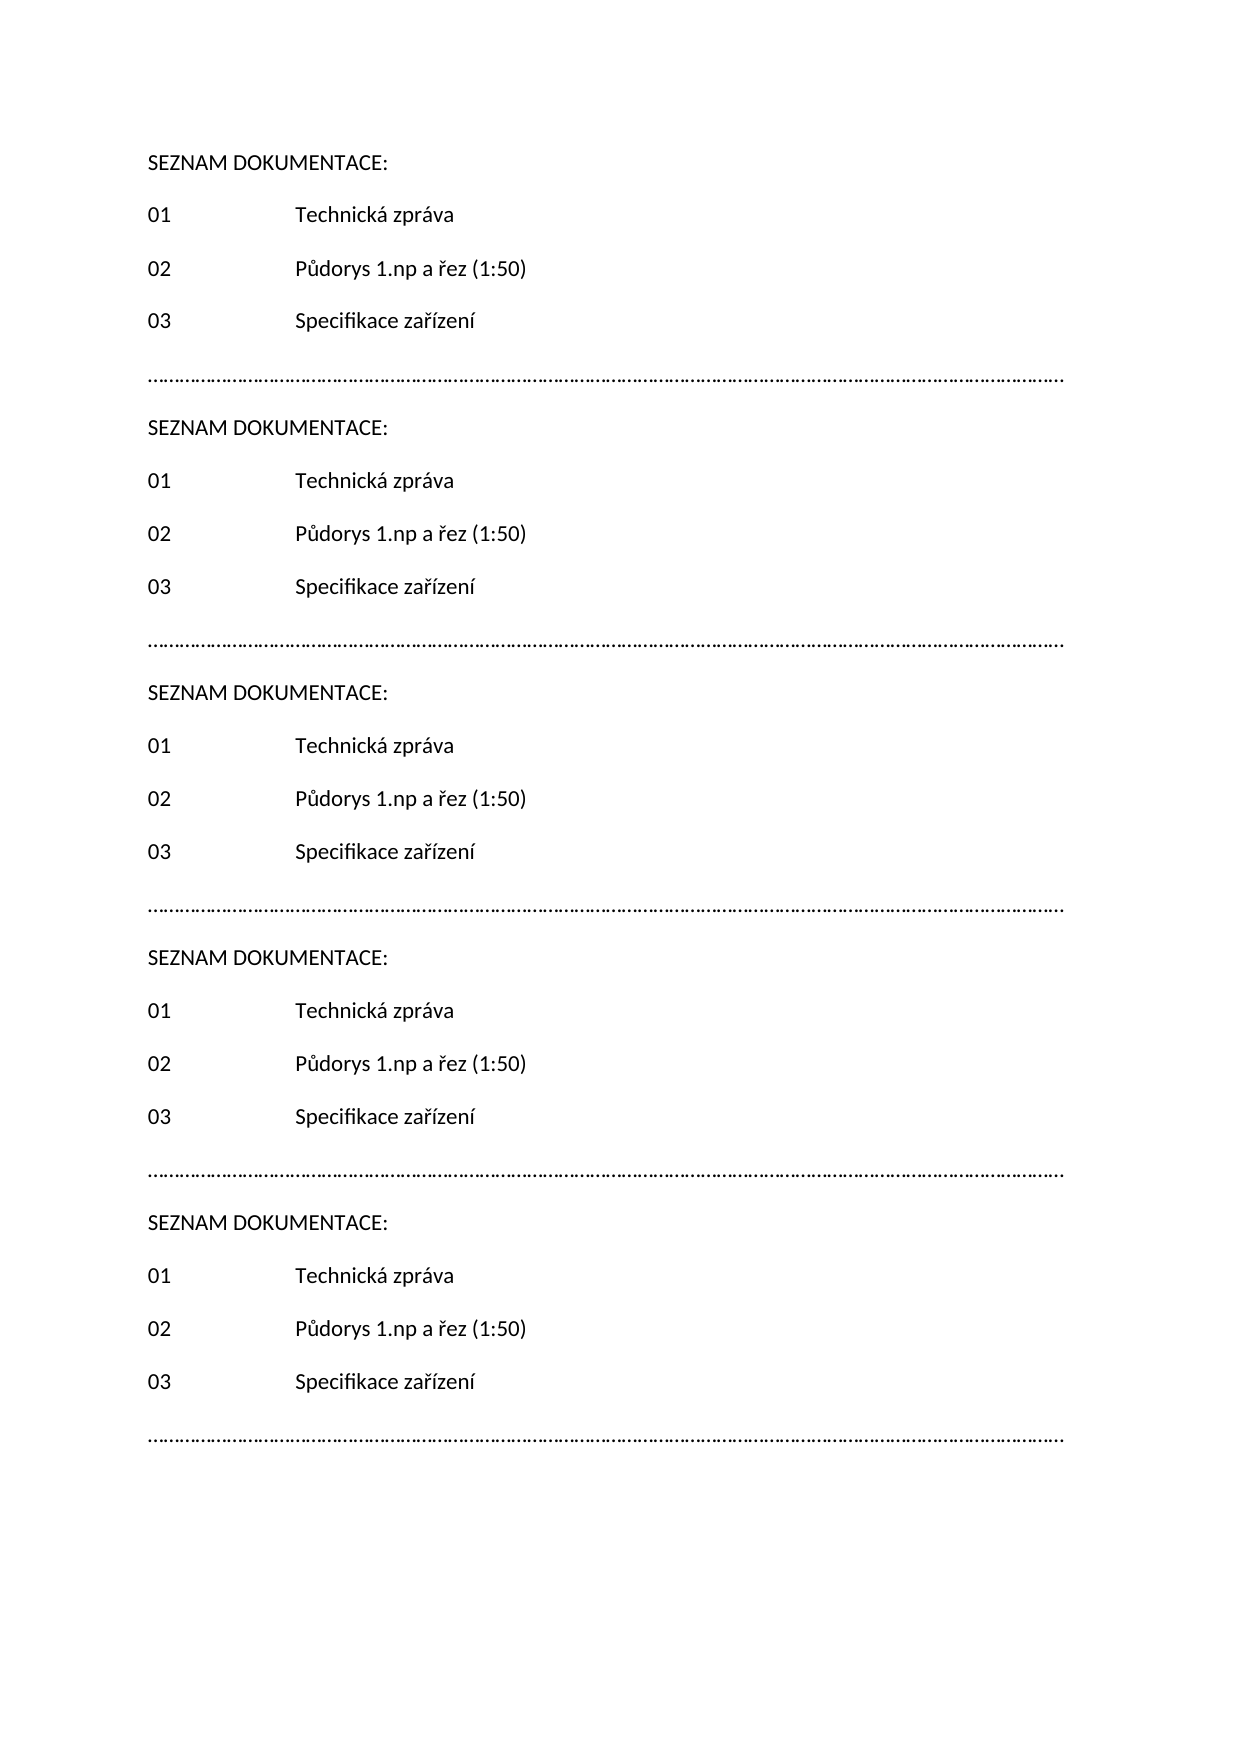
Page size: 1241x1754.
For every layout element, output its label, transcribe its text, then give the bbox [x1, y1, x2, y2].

text ………………………………………………………………………………………………………………………………………………………… [148, 1420, 1093, 1448]
text 02 Půdorys 1.np a řez (1:50) [148, 1314, 1093, 1342]
text 03 Specifikace zařízení [148, 837, 1093, 865]
text 02 Půdorys 1.np a řez (1:50) [148, 1049, 1093, 1077]
text 01 Technická zpráva [148, 996, 1093, 1024]
text 02 Půdorys 1.np a řez (1:50) [148, 254, 1093, 282]
text 01 Technická zpráva [148, 731, 1093, 759]
text 02 Půdorys 1.np a řez (1:50) [148, 519, 1093, 547]
text SEZNAM DOKUMENTACE: [148, 1208, 1093, 1236]
text 03 Specifikace zařízení [148, 1367, 1093, 1395]
text 03 Specifikace zařízení [148, 1102, 1093, 1130]
text SEZNAM DOKUMENTACE: [148, 678, 1093, 706]
text ………………………………………………………………………………………………………………………………………………………… [148, 890, 1093, 918]
text 03 Specifikace zařízení [148, 307, 1093, 335]
text 01 Technická zpráva [148, 201, 1093, 229]
text 01 Technická zpráva [148, 1261, 1093, 1289]
text SEZNAM DOKUMENTACE: [148, 413, 1093, 441]
text SEZNAM DOKUMENTACE: [148, 148, 1093, 176]
text 01 Technická zpráva [148, 466, 1093, 494]
text ………………………………………………………………………………………………………………………………………………………… [148, 625, 1093, 653]
text ………………………………………………………………………………………………………………………………………………………… [148, 1155, 1093, 1183]
text ………………………………………………………………………………………………………………………………………………………… [148, 360, 1093, 388]
text 02 Půdorys 1.np a řez (1:50) [148, 784, 1093, 812]
text 03 Specifikace zařízení [148, 572, 1093, 600]
text SEZNAM DOKUMENTACE: [148, 943, 1093, 971]
